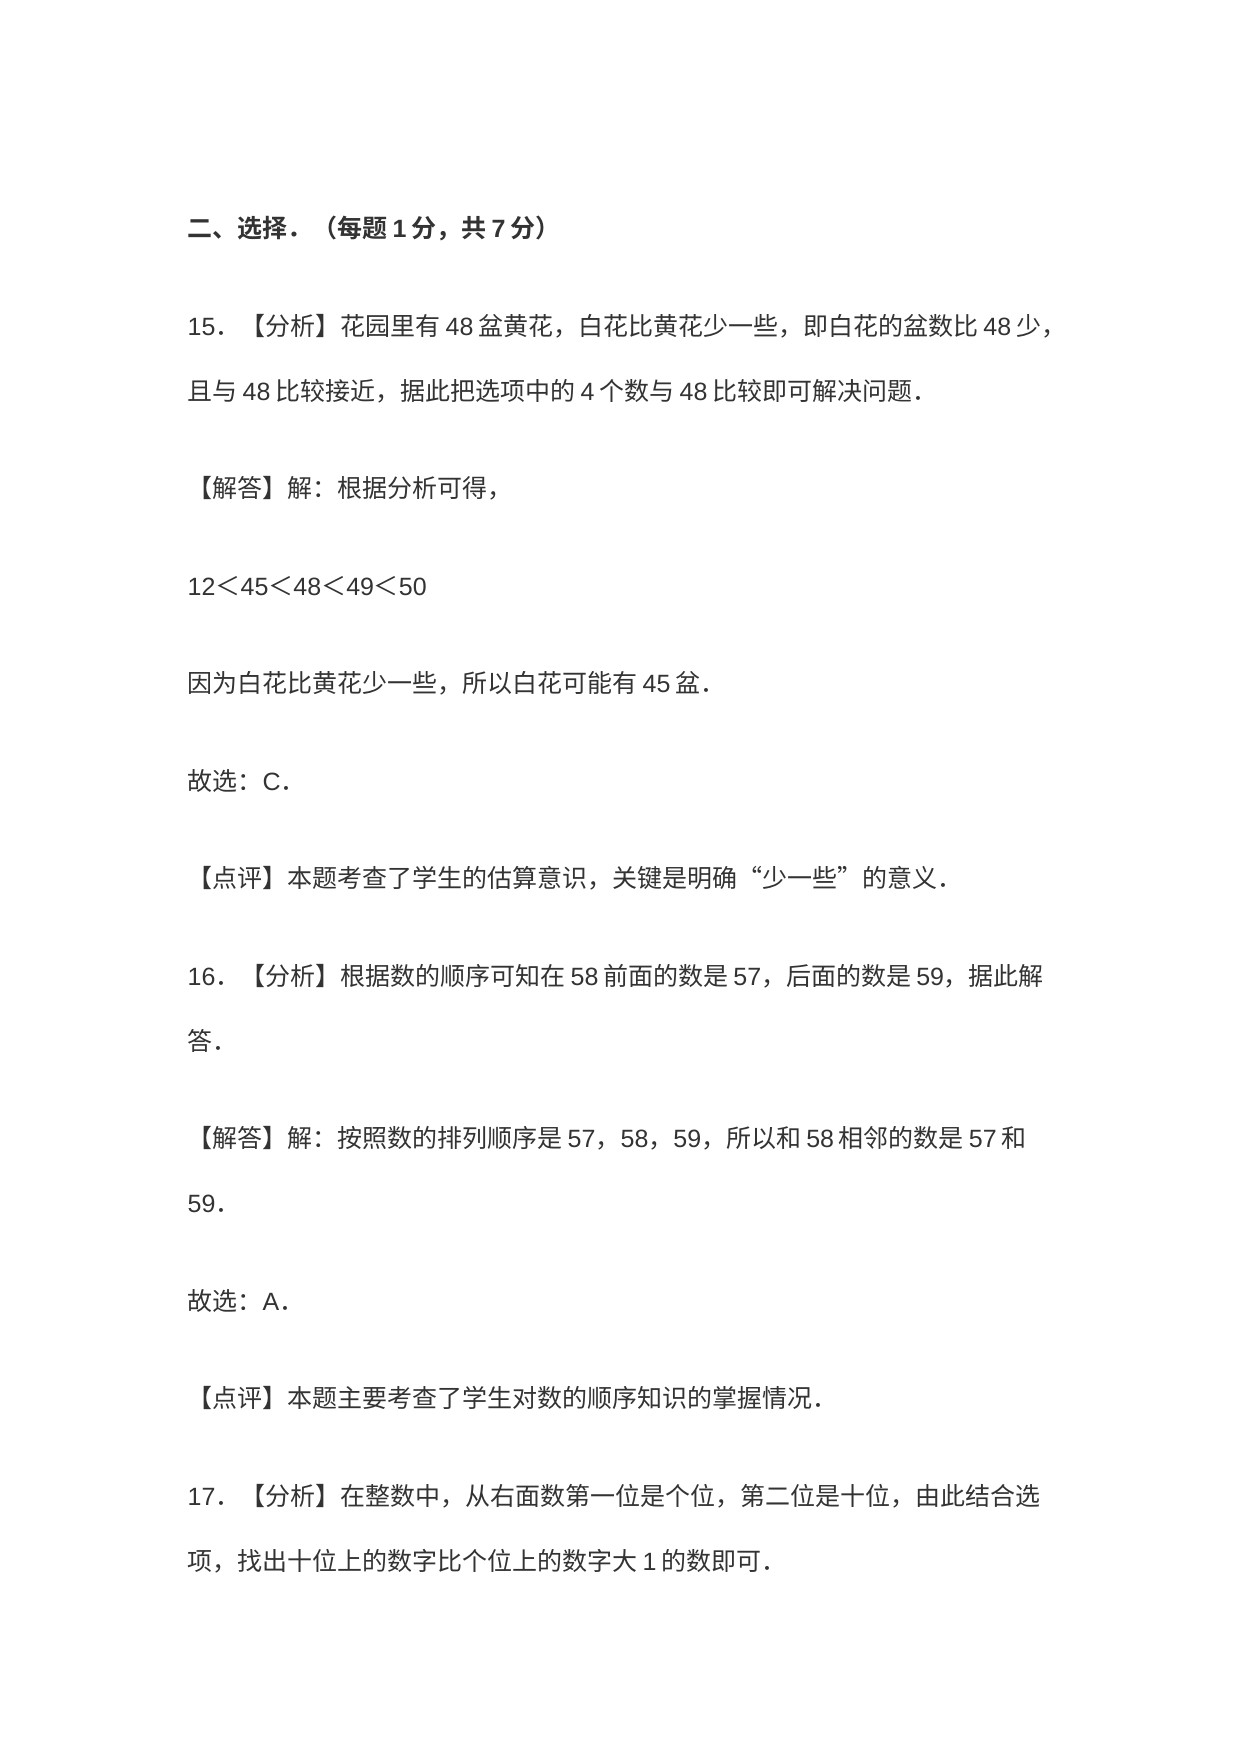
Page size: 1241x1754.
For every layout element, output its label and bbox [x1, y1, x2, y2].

text [187, 162, 1053, 1592]
